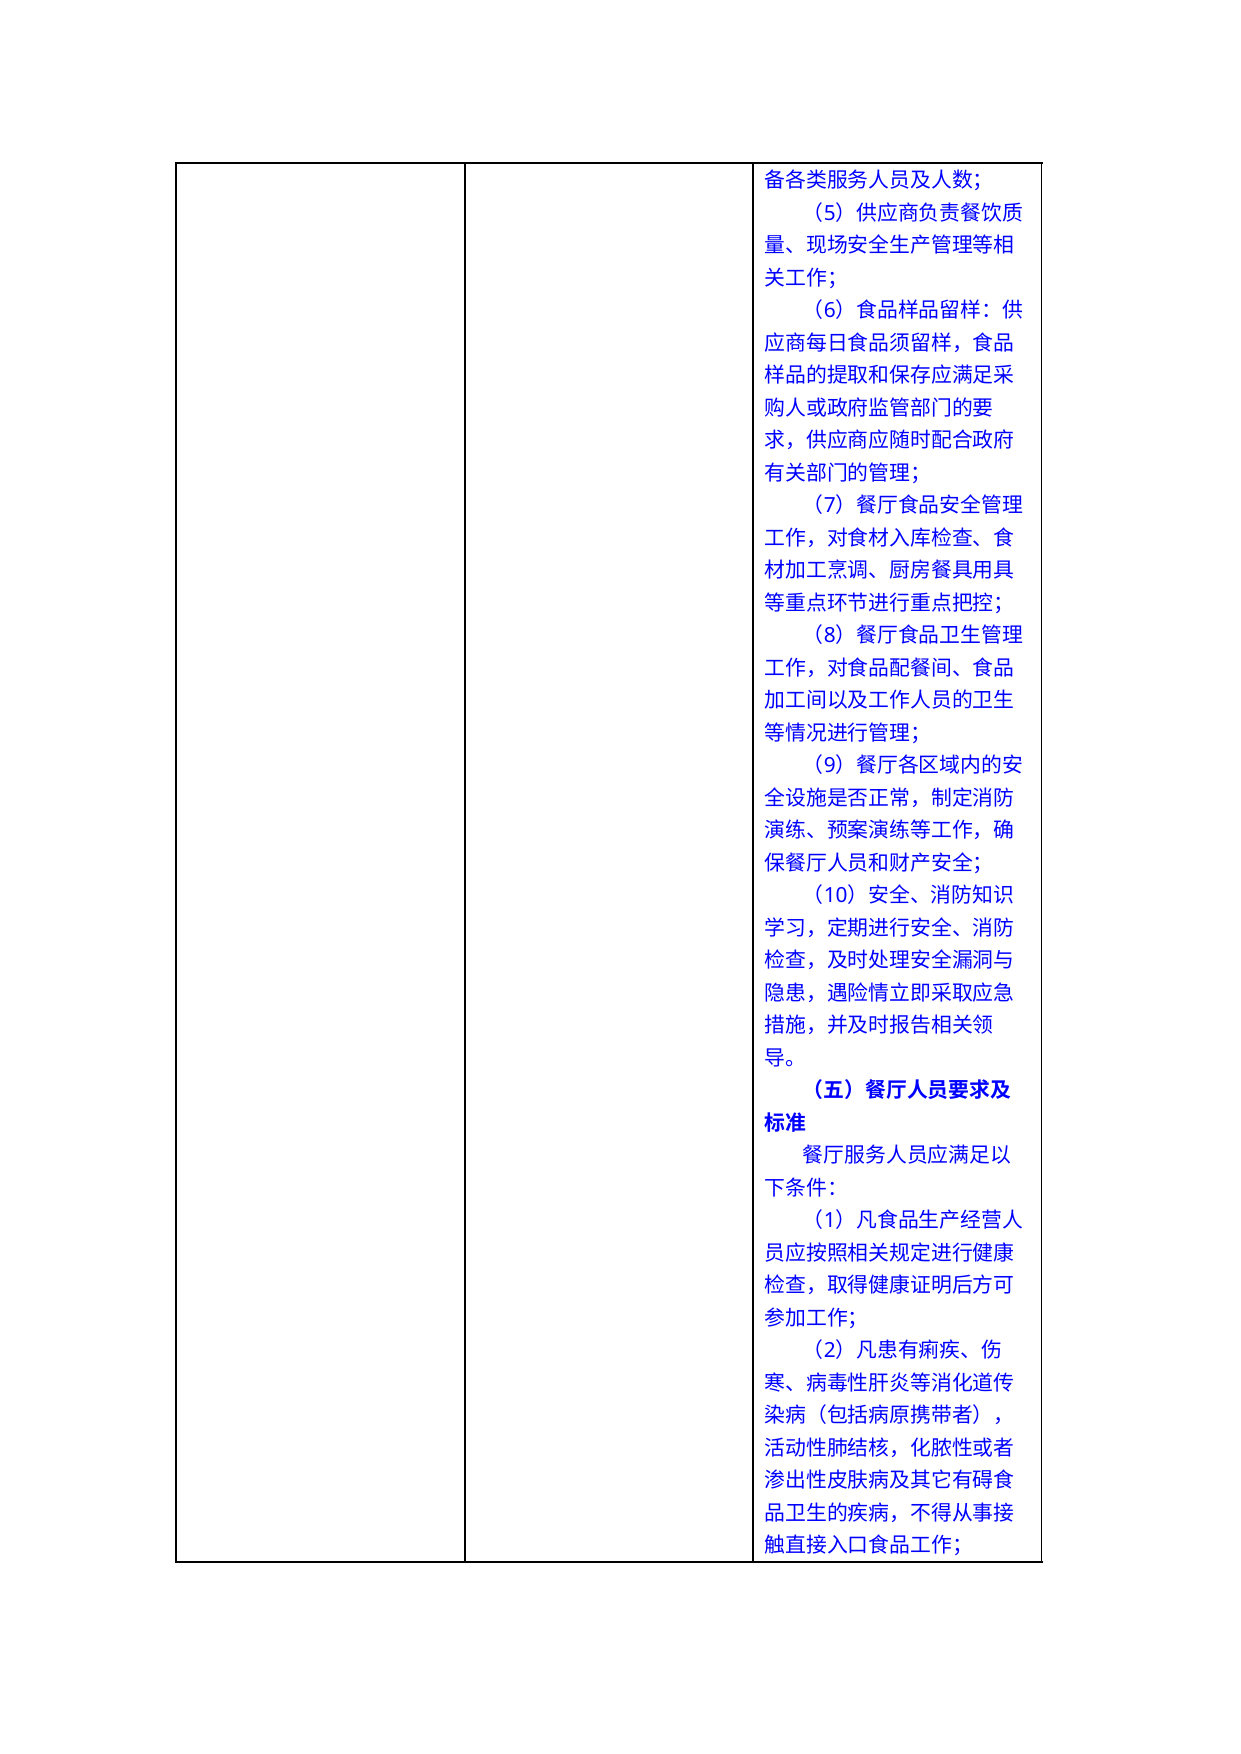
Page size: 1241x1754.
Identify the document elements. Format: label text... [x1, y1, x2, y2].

table_cell [466, 164, 752, 1561]
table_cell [754, 164, 1041, 1561]
table_cell 1 [177, 164, 464, 1561]
